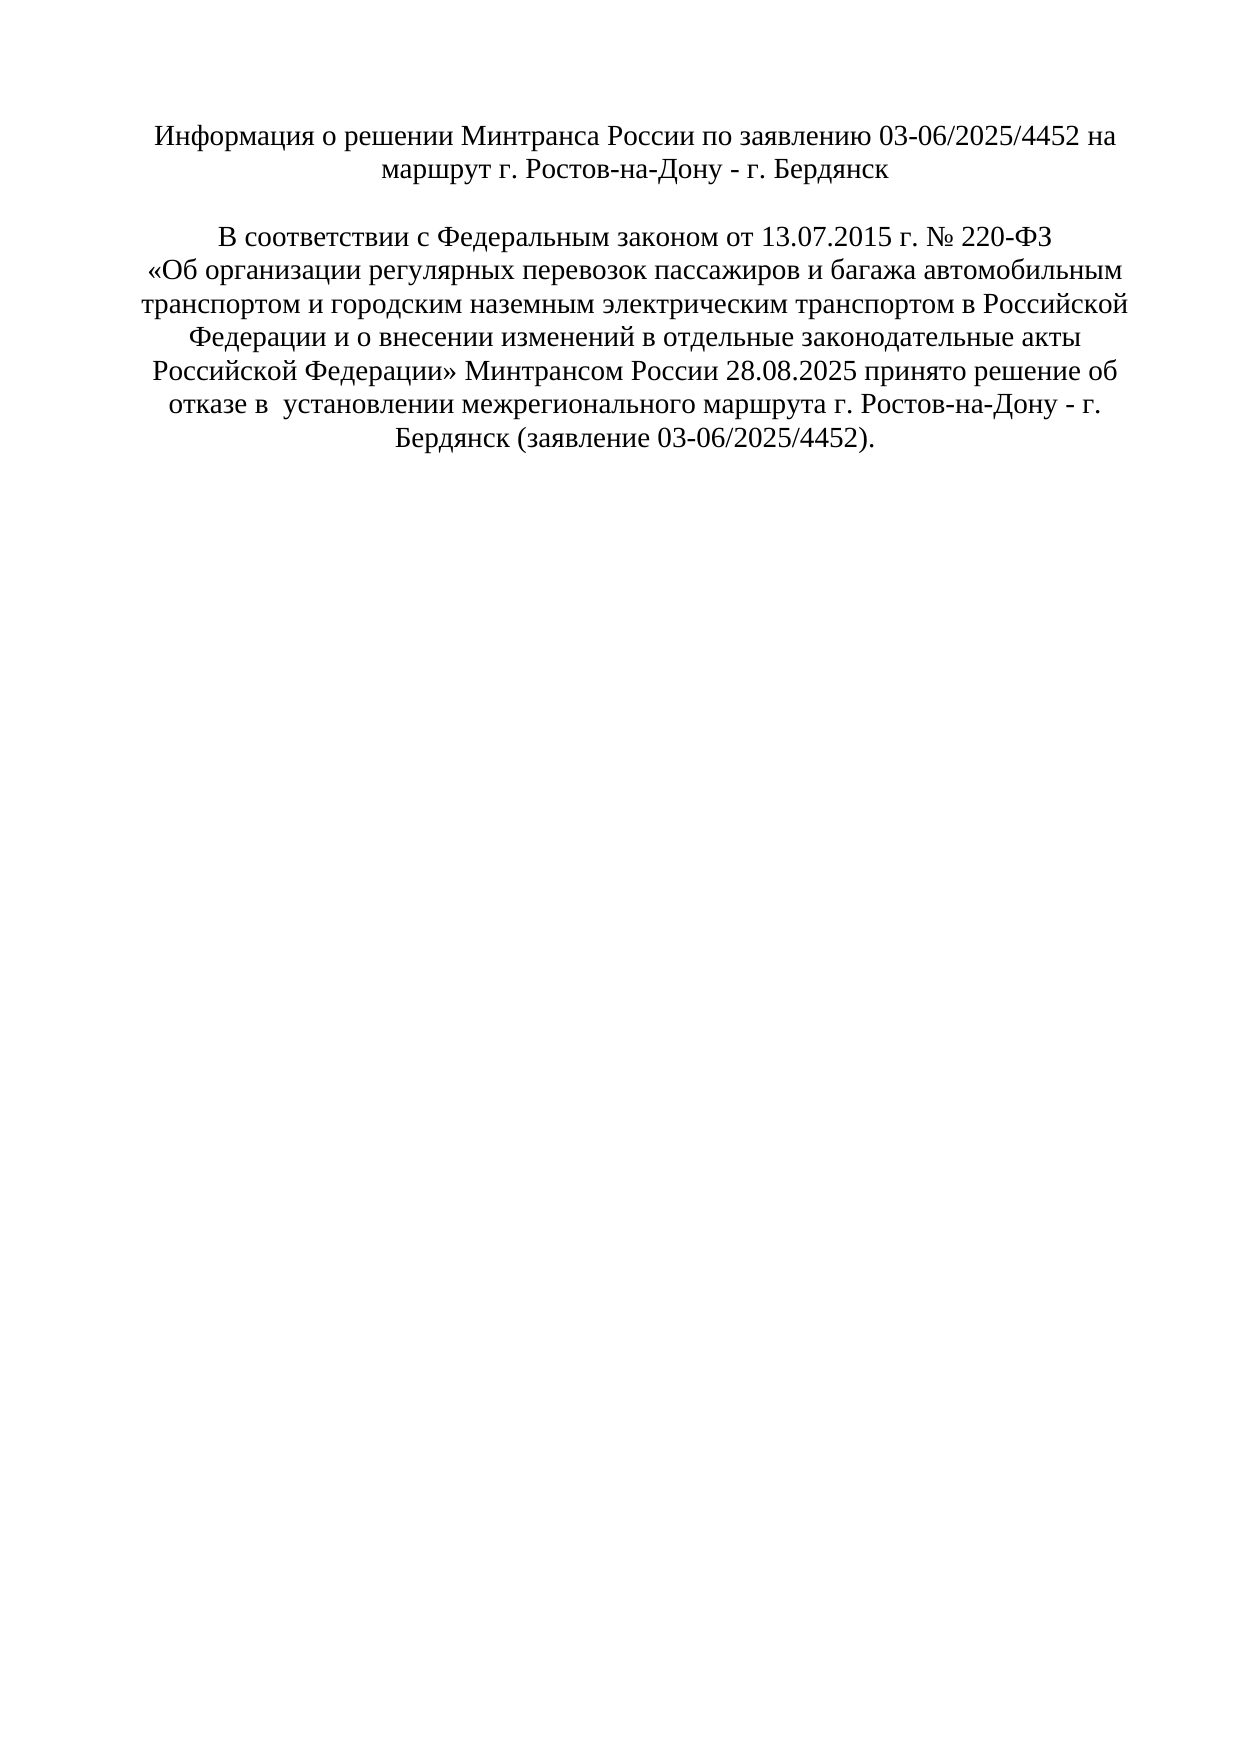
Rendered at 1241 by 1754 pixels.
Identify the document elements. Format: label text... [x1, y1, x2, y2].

text Информация о решении Минтранса России по заявлению 03-06/2025/4452 на маршрут г. Ростов-на-Дону - г. Бердянск [118, 118, 1152, 185]
text В соответствии с Федеральным законом от 13.07.2015 г. № 220-ФЗ «Об организации регулярных перевозок пассажиров и багажа автомобильным транспортом и городским наземным электрическим транспортом в Российской Федерации и о внесении изменений в отдельные законодательные акты Российской Федерации» Минтрансом России 28.08.2025 принято решение об отказе в установлении межрегионального маршрута г. Ростов-на-Дону - г. Бердянск (заявление 03-06/2025/4452). [118, 219, 1152, 453]
